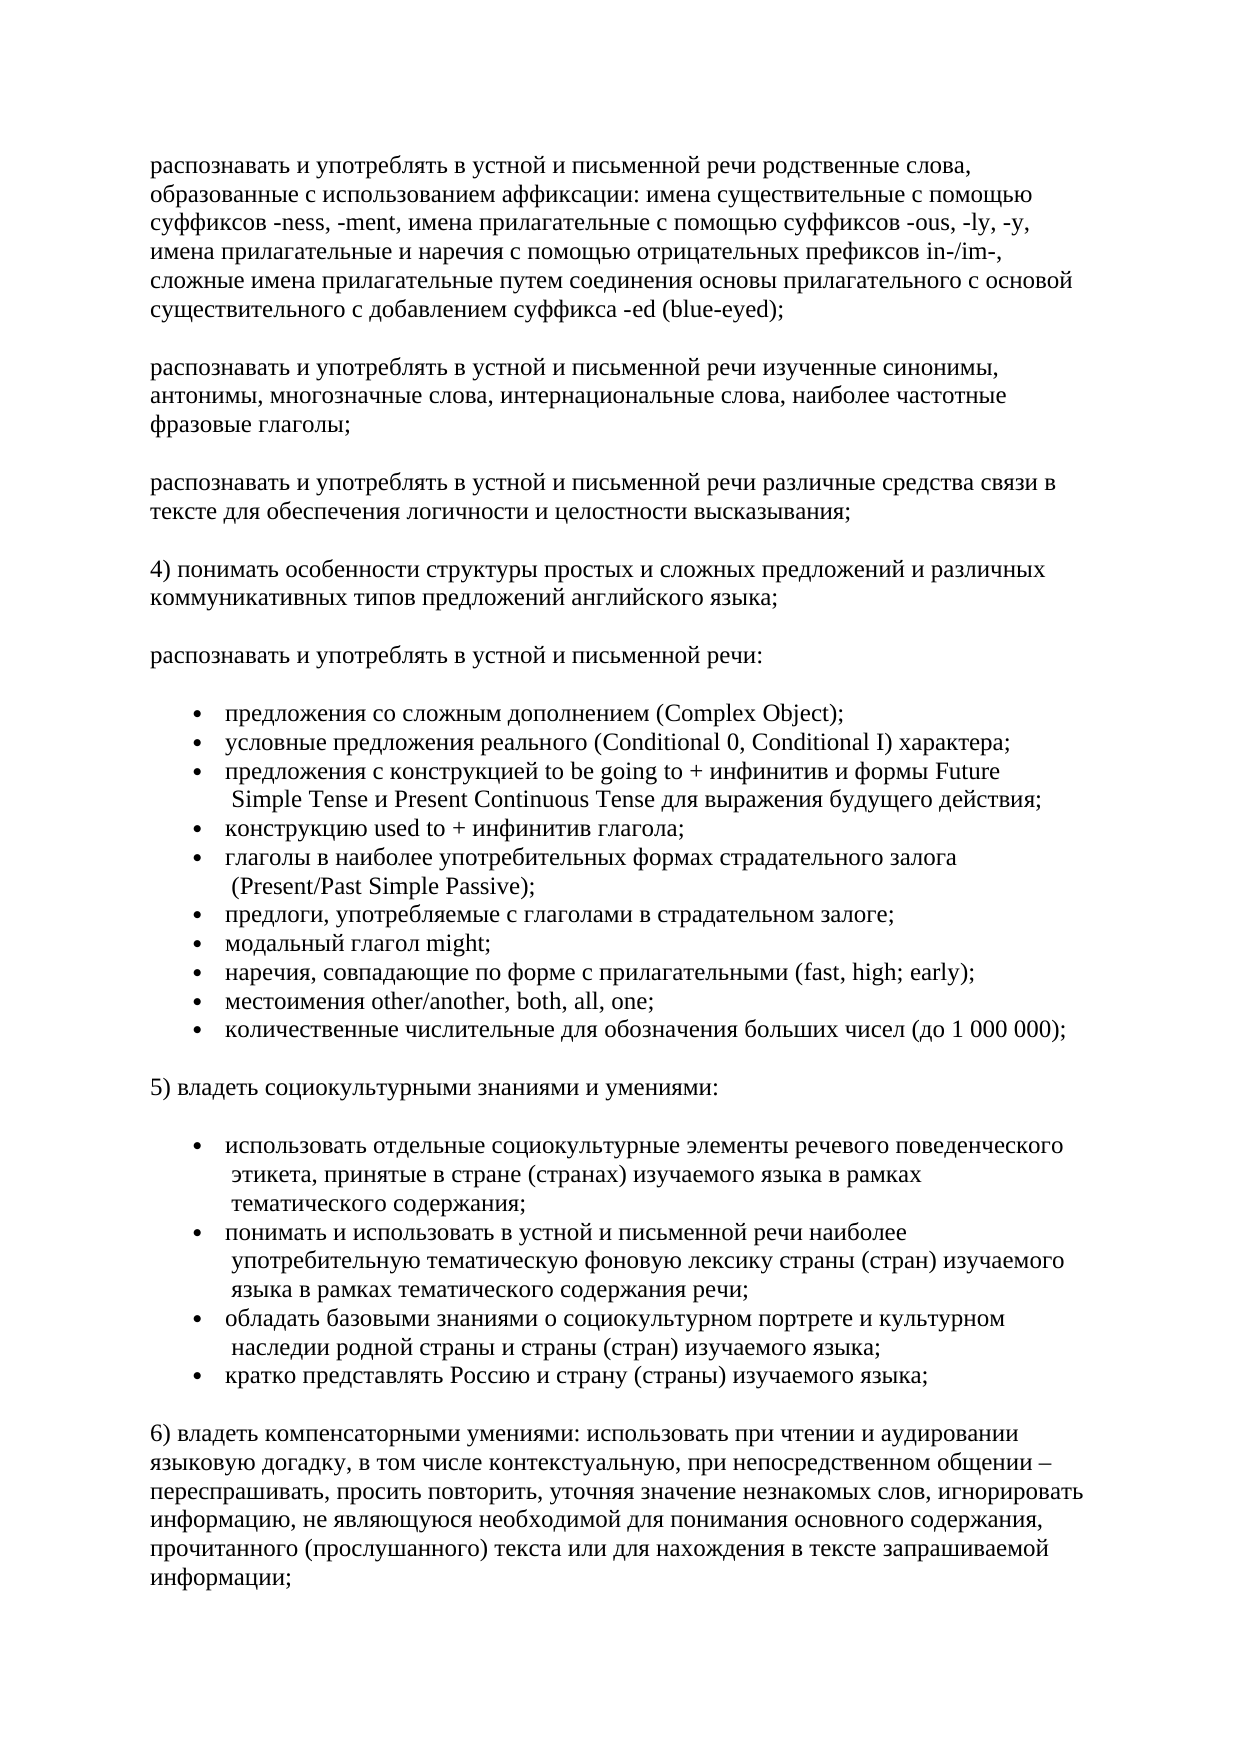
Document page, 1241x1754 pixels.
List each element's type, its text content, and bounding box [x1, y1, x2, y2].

text распознавать и употреблять в устной и письменной речи различные средства связи в тексте для обеспечения логичности и целостности высказывания; [150, 1504, 1090, 1562]
text 3) распознавать в устной речи и письменном тексте 1000 лексических единиц (слов, словосочетаний, речевых клише) и правильно употреблять в устной и письменной речи 900 лексических единиц, обслуживающих ситуации общения в рамках тематического содержания, с соблюдением существующей нормы лексической сочетаемости; [150, 1043, 1090, 1158]
text владеть орфографическими навыками: правильно писать изученные слова; [150, 841, 1090, 870]
text распознавать и употреблять в устной и письменной речи родственные слова, образованные с использованием аффиксации: имена существительные с помощью суффиксов -ness, -ment, имена прилагательные с помощью суффиксов -ous, -ly, -y, имена прилагательные и наречия с помощью отрицательных префиксов in-/im-, сложные имена прилагательные путем соединения основы прилагательного с основой существительного с добавлением суффикса -ed (blue-eyed); [150, 1187, 1090, 1360]
list заполнять анкеты и формуляры с указанием личной информации; писать электронное сообщение личного характера, соблюдая речевой этикет, принятый в стране (странах) изучаемого языка (объем сообщения – до 90 слов), создавать небольшое письменное высказывание с использованием образца, плана, ключевых слов, таблицы (объем высказывания – до 90 слов); [194, 438, 1071, 582]
text распознавать и употреблять в устной и письменной речи изученные синонимы, антонимы, многозначные слова, интернациональные слова, наиболее частотные фразовые глаголы; [150, 1389, 1090, 1475]
text 2) владеть фонетическими навыками: различать на слух, без ошибок, ведущих к сбою коммуникации, произносить слова с правильным ударением и фразы с соблюдением их ритмико-интонационных особенностей, в том числе применять правила отсутствия фразового ударения на служебных словах, выразительно читать вслух небольшие аутентичные тексты объемом до 100 слов, построенные на изученном языковом материале, с соблюдением правил чтения и соответствующей интонацией, читать новые слова согласно основным правилам чтения; [150, 611, 1090, 812]
text владеть пунктуационными навыками: использовать точку, вопросительный и восклицательный знаки в конце предложения, запятую при перечислении и обращении, апостроф, пунктуационно правильно оформлять электронное сообщение личного характера; [150, 899, 1090, 1014]
list читать про себя и понимать несложные аутентичные тексты, содержащие отдельные незнакомые слова, с различной глубиной проникновения в их содержание в зависимости от поставленной коммуникативной задачи: с пониманием основного содержания, с пониманием нужной (запрашиваемой) информации, с полным пониманием информации, представленной в тексте в эксплицитной (явной) форме (объем текста (текстов) для чтения – до 350 слов), читать про себя несплошные тексты (таблицы, диаграммы) и понимать представленную в них информацию, определять последовательность главных фактов (событий) в тексте; [194, 150, 1071, 409]
